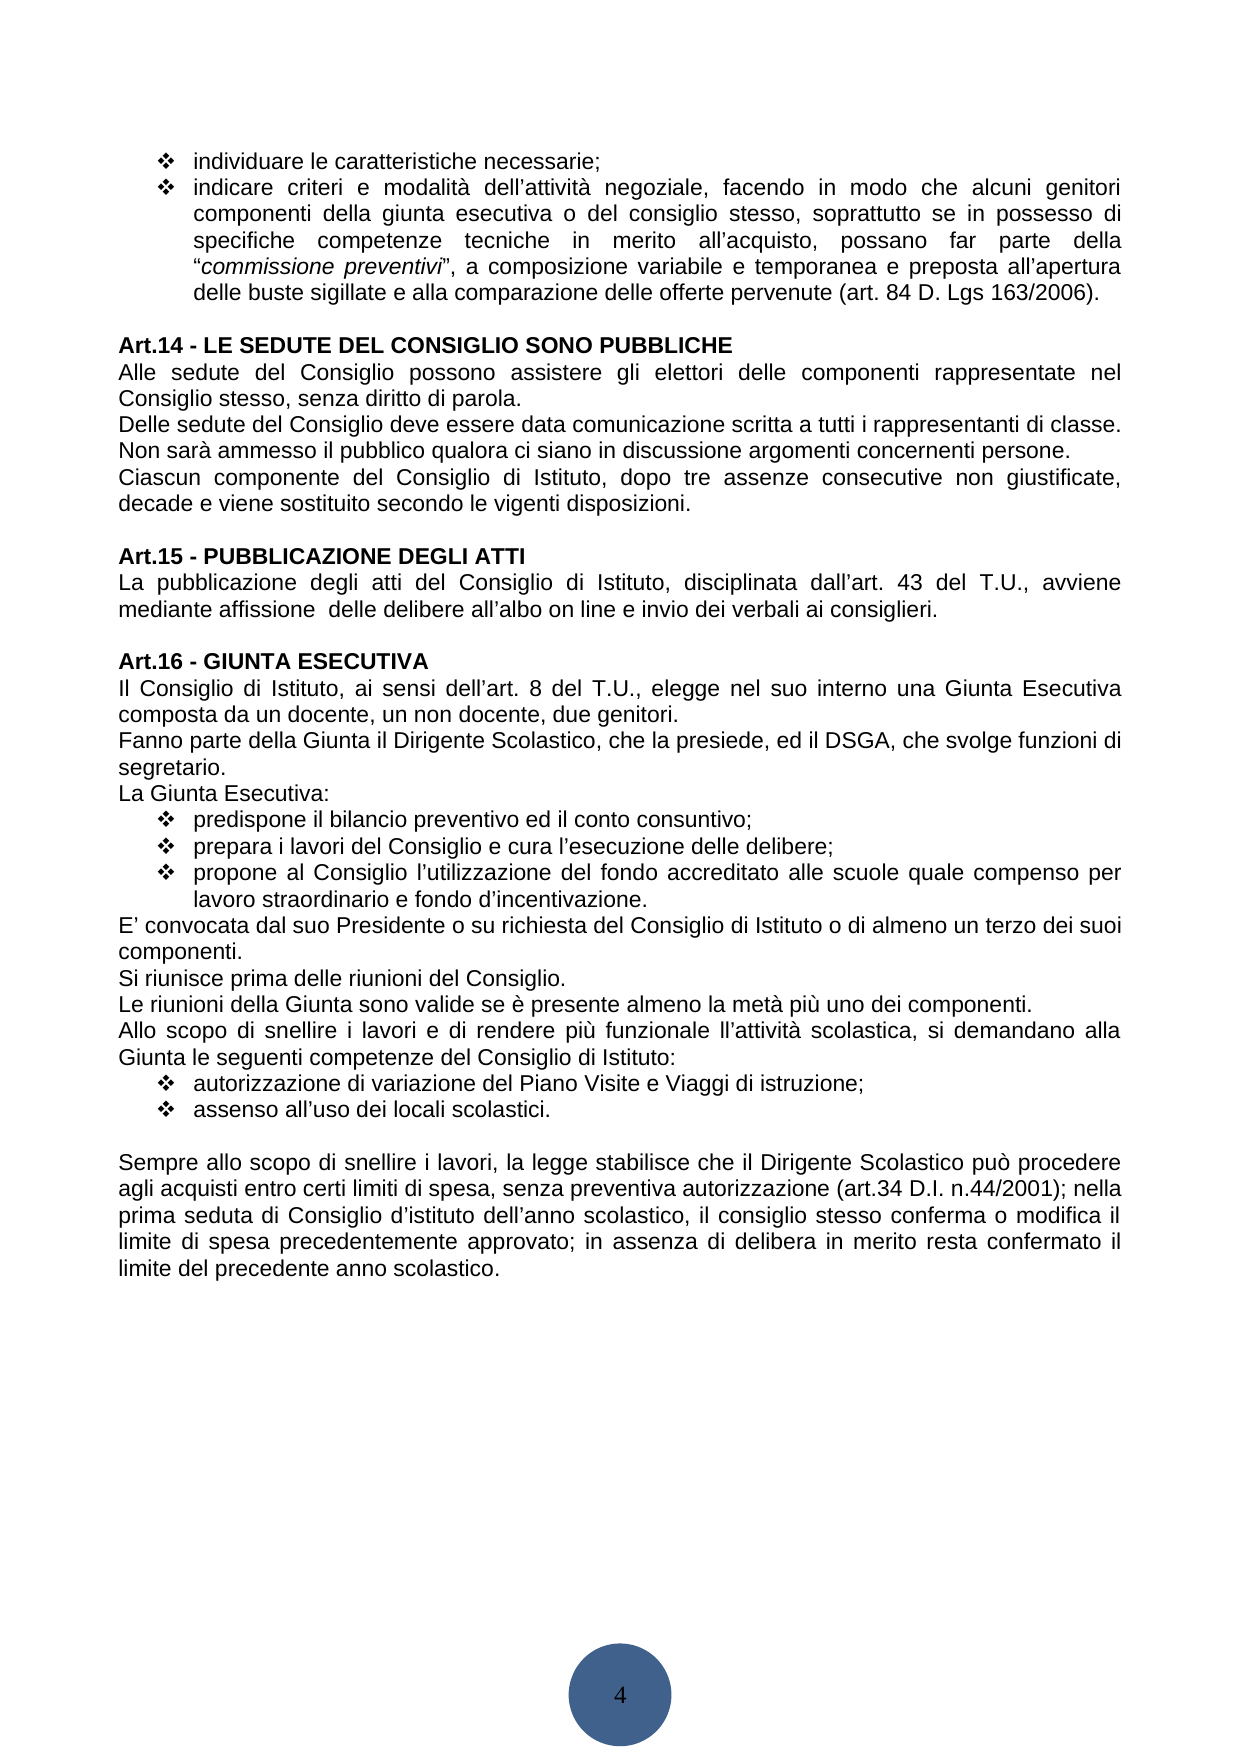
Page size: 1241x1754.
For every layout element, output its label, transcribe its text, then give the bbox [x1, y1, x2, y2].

list autorizzazione di variazione del Piano Visite e Viaggi di istruzione; [156, 1070, 1122, 1096]
text Sempre allo scopo di snellire i lavori, la legge stabilisce che il Dirigente Scolastico può procedere agli acquisti entro certi limiti di spesa, senza preventiva autorizzazione (art.34 D.I. n.44/2001); nella prima seduta di Consiglio d’istituto dell’anno scolastico, il consiglio stesso conferma o modifica il limite di spesa precedentemente approvato; in assenza di delibera in merito resta confermato il limite del precedente anno scolastico. [118, 1149, 1122, 1281]
list assenso all’uso dei locali scolastici. [156, 1096, 1122, 1123]
list propone al Consiglio l’utilizzazione del fondo accreditato alle scuole quale compenso per lavoro straordinario e fondo d’incentivazione. [156, 859, 1122, 912]
text Ciascun componente del Consiglio di Istituto, dopo tre assenze consecutive non giustificate, decade e viene sostituito secondo le vigenti disposizioni. [118, 464, 1122, 517]
text Delle sedute del Consiglio deve essere data comunicazione scritta a tutti i rappresentanti di classe. Non sarà ammesso il pubblico qualora ci siano in discussione argomenti concernenti persone. [118, 411, 1122, 464]
text Allo scopo di snellire i lavori e di rendere più funzionale ll’attività scolastica, si demandano alla Giunta le seguenti competenze del Consiglio di Istituto: [118, 1017, 1122, 1070]
text Il Consiglio di Istituto, ai sensi dell’art. 8 del T.U., elegge nel suo interno una Giunta Esecutiva composta da un docente, un non docente, due genitori. [118, 675, 1122, 727]
text Art.16 - GIUNTA ESECUTIVA [118, 648, 1122, 675]
text Alle sedute del Consiglio possono assistere gli elettori delle componenti rappresentate nel Consiglio stesso, senza diritto di parola. [118, 358, 1122, 411]
list prepara i lavori del Consiglio e cura l’esecuzione delle delibere; [156, 833, 1122, 859]
text Le riunioni della Giunta sono valide se è presente almeno la metà più uno dei componenti. [118, 991, 1122, 1017]
text E’ convocata dal suo Presidente o su richiesta del Consiglio di Istituto o di almeno un terzo dei suoi componenti. [118, 912, 1122, 964]
text Art.15 - PUBBLICAZIONE DEGLI ATTI [118, 543, 1122, 569]
text Art.14 - LE SEDUTE DEL CONSIGLIO SONO PUBBLICHE [118, 332, 1122, 358]
list individuare le caratteristiche necessarie; [156, 148, 1122, 174]
text La pubblicazione degli atti del Consiglio di Istituto, disciplinata dall’art. 43 del T.U., avviene mediante affissione delle delibere all’albo on line e invio dei verbali ai consiglieri. [118, 569, 1122, 622]
text Si riunisce prima delle riunioni del Consiglio. [118, 964, 1122, 991]
text La Giunta Esecutiva: [118, 780, 1122, 806]
list predispone il bilancio preventivo ed il conto consuntivo; [156, 806, 1122, 833]
text Fanno parte della Giunta il Dirigente Scolastico, che la presiede, ed il DSGA, che svolge funzioni di segretario. [118, 727, 1122, 780]
list indicare criteri e modalità dell’attività negoziale, facendo in modo che alcuni genitori componenti della giunta esecutiva o del consiglio stesso, soprattutto se in possesso di specifiche competenze tecniche in merito all’acquisto, possano far parte della “commissione preventivi”, a composizione variabile e temporanea e preposta all’apertura delle buste sigillate e alla comparazione delle offerte pervenute (art. 84 D. Lgs 163/2006). [156, 174, 1122, 306]
